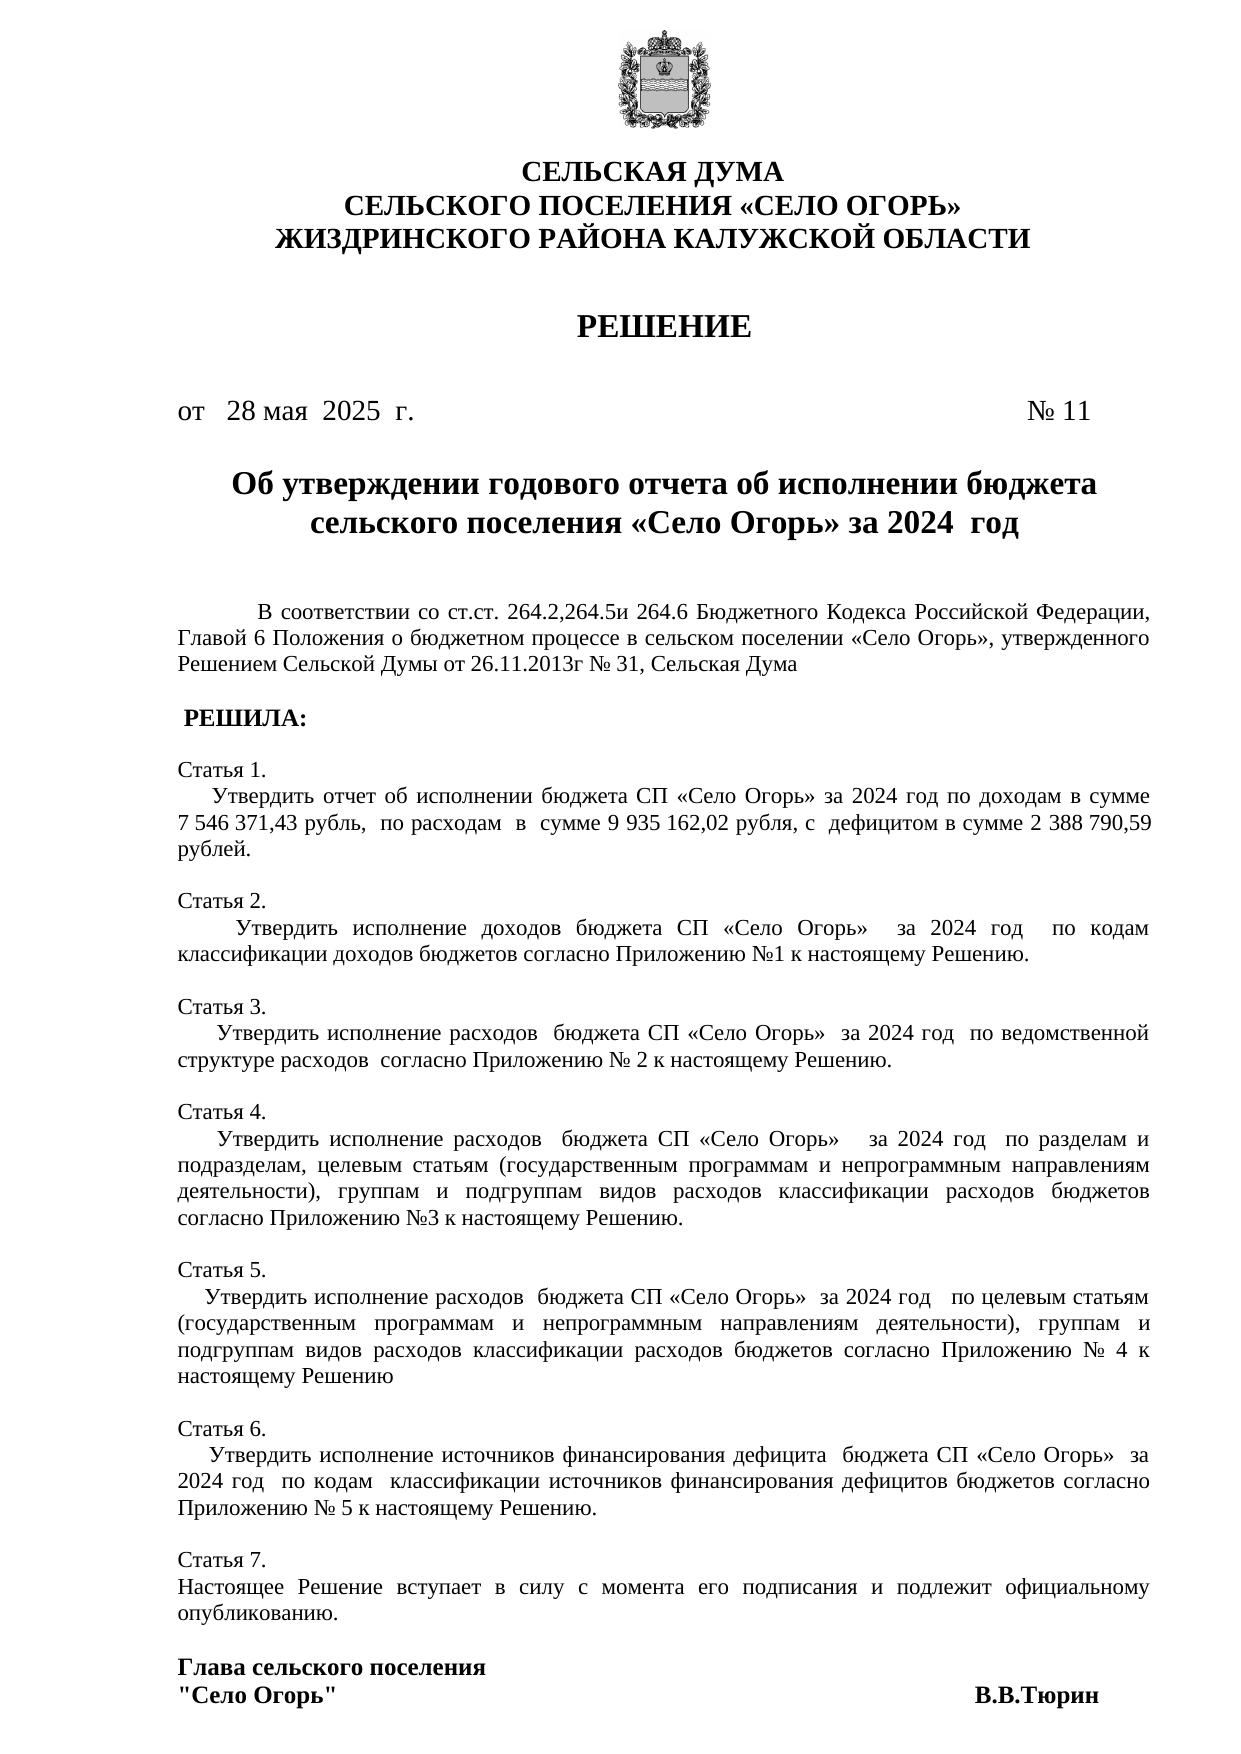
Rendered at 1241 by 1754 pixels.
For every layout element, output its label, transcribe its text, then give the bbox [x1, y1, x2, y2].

text Настоящее Решение вступает в силу с момента его подписания и подлежит официальному опубликованию. [177, 1573, 1152, 1626]
text Утвердить исполнение источников финансирования дефицита бюджета СП «Село Огорь» за 2024 год по кодам классификации источников финансирования дефицитов бюджетов согласно Приложению № 5 к настоящему Решению. [177, 1441, 1152, 1520]
text ЖИЗДРИНСКОГО РАЙОНА КАЛУЖСКОЙ ОБЛАСТИ [177, 222, 1128, 255]
text Утвердить отчет об исполнении бюджета СП «Село Огорь» за 2024 год по доходам в сумме 7 546 371,43 рубль, по расходам в сумме 9 935 162,02 рубля, с дефицитом в сумме 2 388 790,59 рублей. [177, 782, 1152, 861]
text от 28 мая 2025 г. № 11 [177, 393, 1152, 427]
text СЕЛЬСКАЯ ДУМА [177, 154, 1128, 188]
text Статья 2. [177, 888, 1152, 914]
text Утвердить исполнение расходов бюджета СП «Село Огорь» за 2024 год по целевым статьям (государственным программам и непрограммным направлениям деятельности), группам и подгруппам видов расходов классификации расходов бюджетов согласно Приложению № 4 к настоящему Решению [177, 1283, 1152, 1388]
text РЕШИЛА: [177, 703, 1152, 732]
text Статья 4. [177, 1098, 1152, 1125]
text Статья 7. [177, 1546, 1152, 1573]
text В соответствии со ст.ст. 264.2,264.5и 264.6 Бюджетного Кодекса Российской Федерации, Главой 6 Положения о бюджетном процессе в сельском поселении «Село Огорь», утвержденного Решением Сельской Думы от 26.11.2013г № 31, Сельская Дума [177, 598, 1152, 677]
text Статья 3. [177, 993, 1152, 1019]
text РЕШЕНИЕ [177, 306, 1152, 344]
text Глава сельского поселения [177, 1652, 1152, 1681]
text Статья 6. [177, 1415, 1152, 1441]
text Утвердить исполнение расходов бюджета СП «Село Огорь» за 2024 год по ведомственной структуре расходов согласно Приложению № 2 к настоящему Решению. [177, 1019, 1152, 1072]
text "Село Огорь" В.В.Тюрин [177, 1681, 1152, 1709]
text Утвердить исполнение расходов бюджета СП «Село Огорь» за 2024 год по разделам и подразделам, целевым статьям (государственным программам и непрограммным направлениям деятельности), группам и подгруппам видов расходов классификации расходов бюджетов согласно Приложению №3 к настоящему Решению. [177, 1125, 1152, 1230]
text Статья 1. [177, 756, 1152, 782]
text Утвердить исполнение доходов бюджета СП «Село Огорь» за 2024 год по кодам классификации доходов бюджетов согласно Приложению №1 к настоящему Решению. [177, 914, 1152, 967]
text Статья 5. [177, 1257, 1152, 1283]
text СЕЛЬСКОГО ПОСЕЛЕНИЯ «СЕЛО ОГОРЬ» [177, 188, 1128, 222]
title Об утверждении годового отчета об исполнении бюджета сельского поселения «Село Огорь» за 2024 год [177, 463, 1152, 540]
